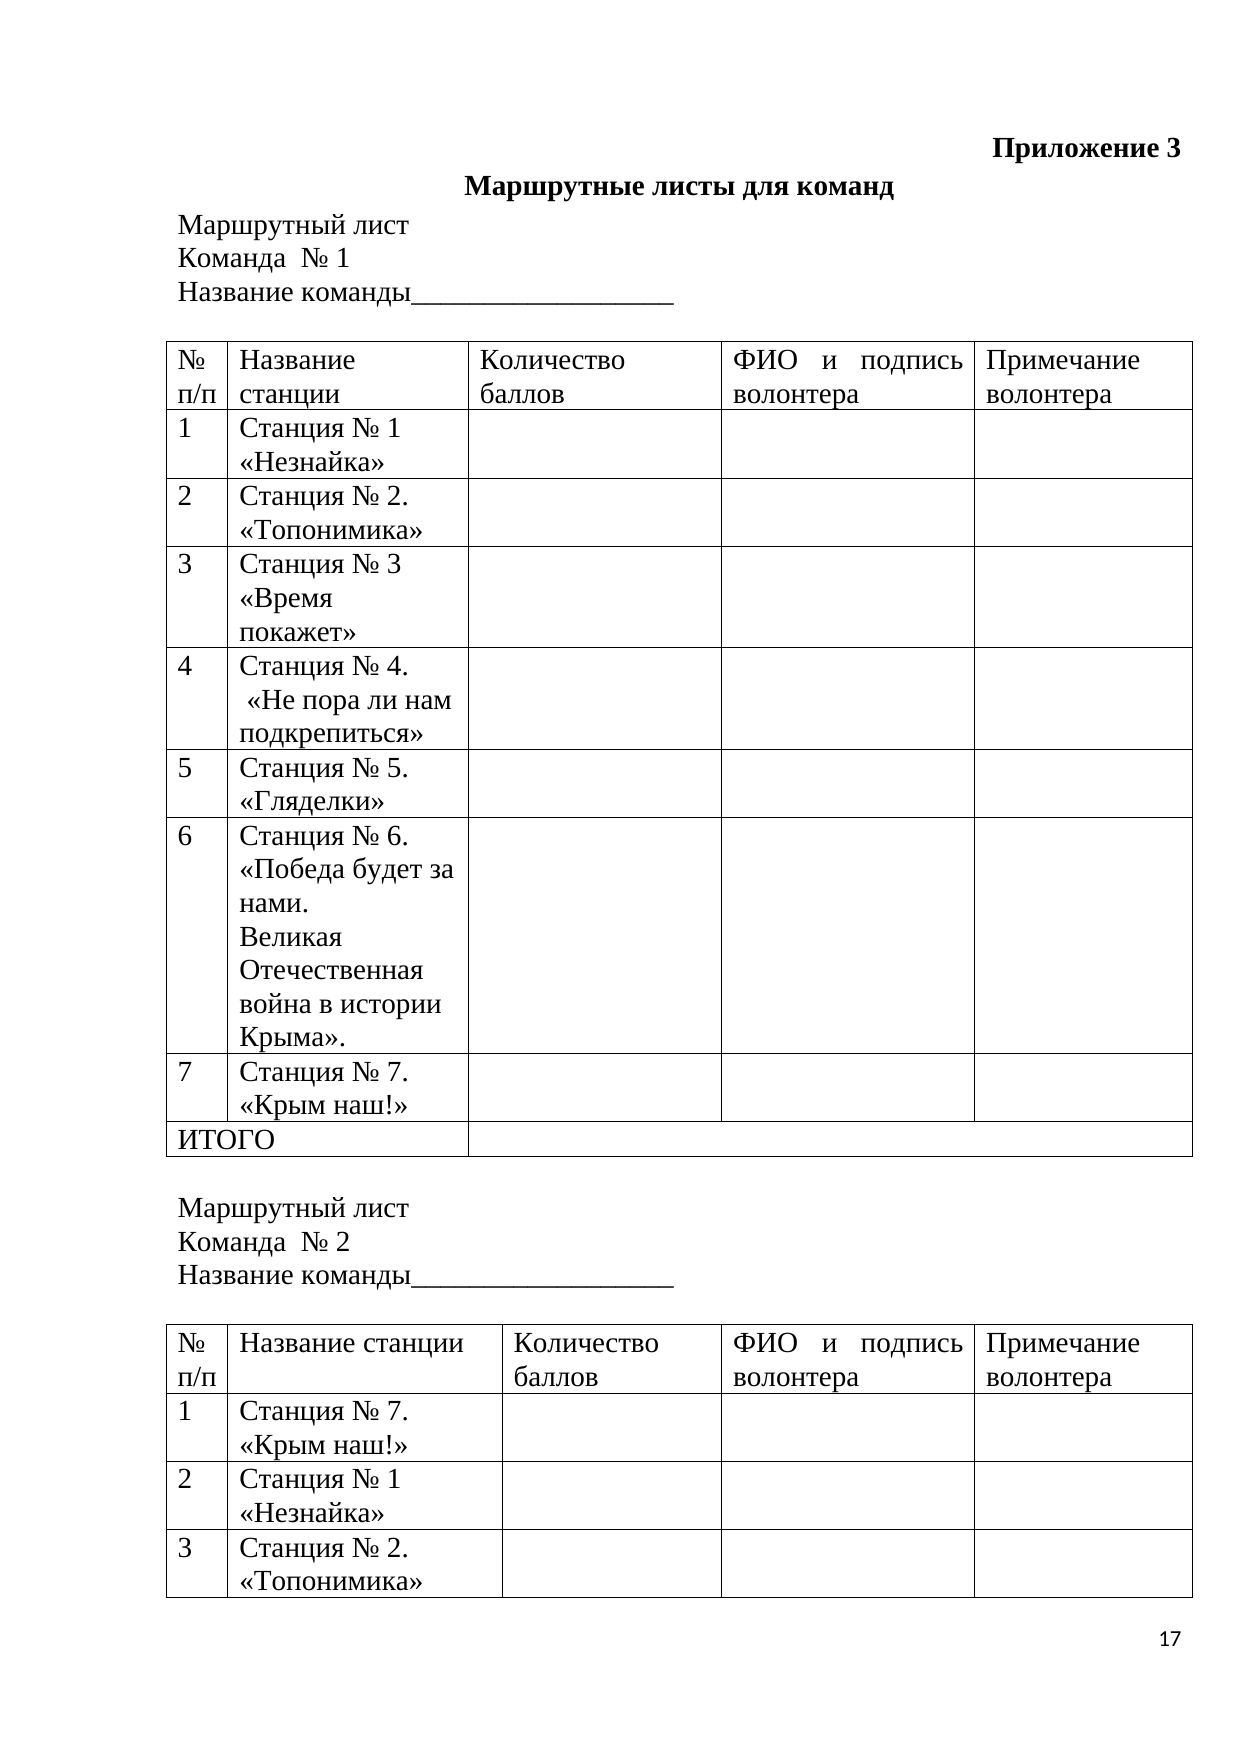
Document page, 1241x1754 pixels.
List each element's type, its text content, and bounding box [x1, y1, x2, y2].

table_header № п/п [167, 342, 227, 409]
table_cell 3 [167, 1530, 227, 1597]
table_cell [722, 1462, 974, 1529]
table_cell [975, 410, 1192, 477]
table_header № п/п [167, 1325, 227, 1392]
table_cell [503, 1530, 721, 1597]
table_header Название станции [228, 1325, 502, 1392]
table_cell [469, 479, 721, 546]
table_cell [469, 1122, 1192, 1156]
table_cell [975, 1462, 1192, 1529]
table_cell Станция № 1 «Незнайка» [228, 1462, 502, 1529]
text Приложение 3 [177, 130, 1181, 163]
table_cell 2 [167, 1462, 227, 1529]
table_cell Станция № 2. «Топонимика» [228, 479, 468, 546]
table_cell [975, 1054, 1192, 1121]
table_cell [722, 1530, 974, 1597]
text Название команды__________________ [177, 1257, 1181, 1291]
table_cell Станция № 5. «Гляделки» [228, 750, 468, 817]
text Маршрутные листы для команд [177, 168, 1181, 202]
table_cell ИТОГО [167, 1122, 468, 1156]
table_cell 3 [167, 547, 227, 647]
table_cell [975, 750, 1192, 817]
table_header Примечание волонтера [975, 342, 1192, 409]
table_cell 4 [167, 648, 227, 749]
table_cell 7 [167, 1054, 227, 1121]
table_cell [503, 1394, 721, 1461]
table_cell Станция № 2. «Топонимика» [228, 1530, 502, 1597]
table_header ФИО и подпись волонтера [722, 1325, 974, 1392]
text Название команды__________________ [177, 274, 1181, 308]
table_cell [469, 410, 721, 477]
table_cell [722, 750, 974, 817]
table_cell Станция № 4. «Не пора ли нам подкрепиться» [228, 648, 468, 749]
table_cell 2 [167, 479, 227, 546]
table_cell [469, 547, 721, 647]
table_cell [722, 818, 974, 1053]
table_cell [469, 750, 721, 817]
table_cell [722, 1394, 974, 1461]
table_cell [975, 648, 1192, 749]
text Команда № 1 [177, 241, 1181, 274]
table_cell 6 [167, 818, 227, 1053]
table_cell 1 [167, 410, 227, 477]
table_cell [975, 1394, 1192, 1461]
text Маршрутный лист [177, 1190, 1181, 1224]
text Маршрутный лист [177, 207, 1181, 241]
table_cell [722, 547, 974, 647]
table_header ФИО и подпись волонтера [722, 342, 974, 409]
table_cell [975, 547, 1192, 647]
table_cell Станция № 3 «Время покажет» [228, 547, 468, 647]
table_cell [975, 1530, 1192, 1597]
table_header Количество баллов [469, 342, 721, 409]
table_header Количество баллов [503, 1325, 721, 1392]
table_cell [722, 410, 974, 477]
table_cell [975, 818, 1192, 1053]
table_cell [722, 1054, 974, 1121]
table_cell [975, 479, 1192, 546]
table_cell [503, 1462, 721, 1529]
table_cell [469, 648, 721, 749]
table_cell [469, 818, 721, 1053]
table_header Название станции [228, 342, 468, 409]
table_cell [722, 479, 974, 546]
text Команда № 2 [177, 1224, 1181, 1257]
table_cell 5 [167, 750, 227, 817]
table_header Примечание волонтера [975, 1325, 1192, 1392]
table_cell [469, 1054, 721, 1121]
table_cell 1 [167, 1394, 227, 1461]
table_cell [722, 648, 974, 749]
table_cell Станция № 6. «Победа будет за нами. Великая Отечественная война в истории Крыма». [228, 818, 468, 1053]
